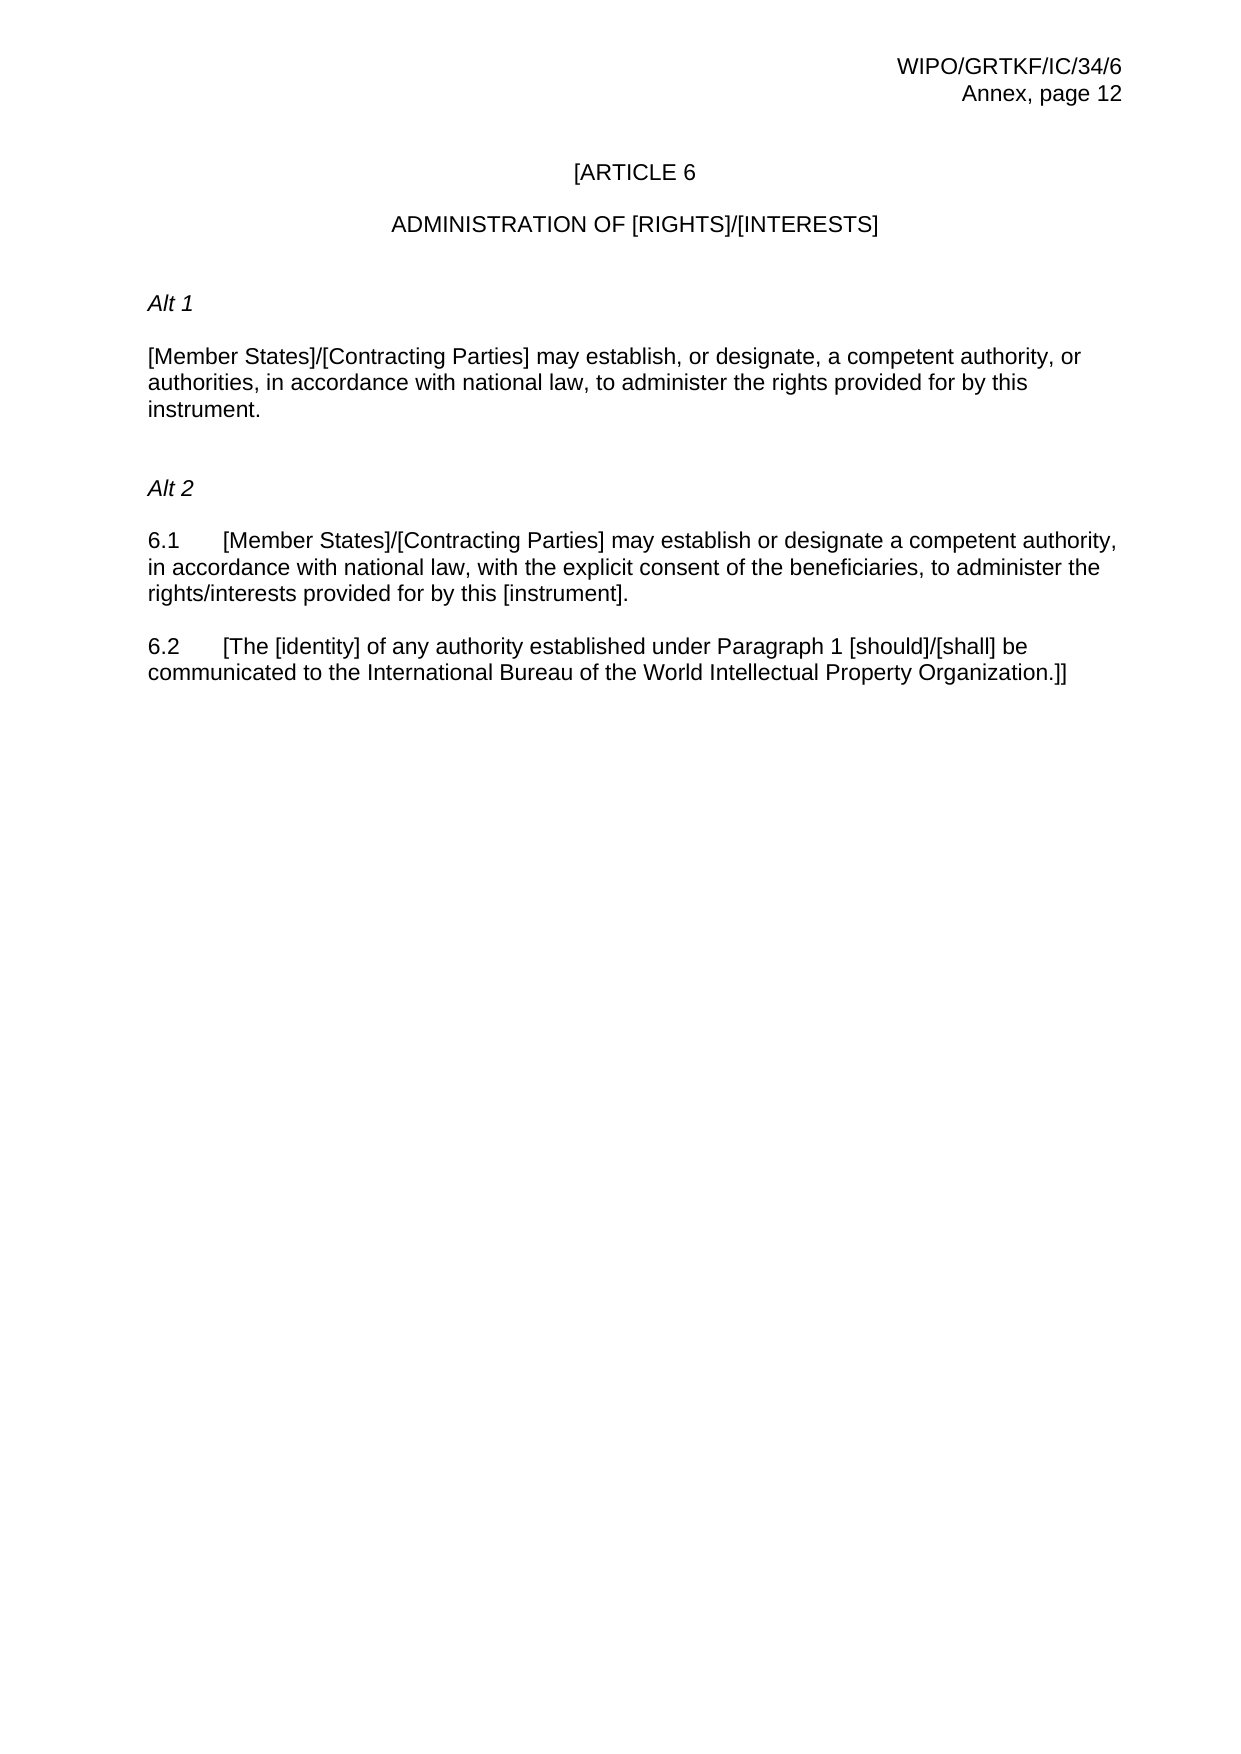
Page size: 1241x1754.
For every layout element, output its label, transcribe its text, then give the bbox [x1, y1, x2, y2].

text ADMINISTRATION OF [RIGHTS]/[INTERESTS] [148, 211, 1122, 238]
text 6.2 [The [identity] of any authority established under Paragraph 1 [should]/[shall] be communicated to the International Bureau of the World Intellectual Property Organization.]] [148, 633, 1122, 686]
text 6.1 [Member States]/[Contracting Parties] may establish or designate a competent authority, in accordance with national law, with the explicit consent of the beneficiaries, to administer the rights/interests provided for by this [instrument]. [148, 527, 1122, 607]
text [ARTICLE 6 [148, 158, 1122, 185]
text [Member States]/[Contracting Parties] may establish, or designate, a competent authority, or authorities, in accordance with national law, to administer the rights provided for by this instrument. [148, 343, 1122, 422]
text Alt 2 [148, 475, 1122, 501]
text Alt 1 [148, 290, 1122, 317]
